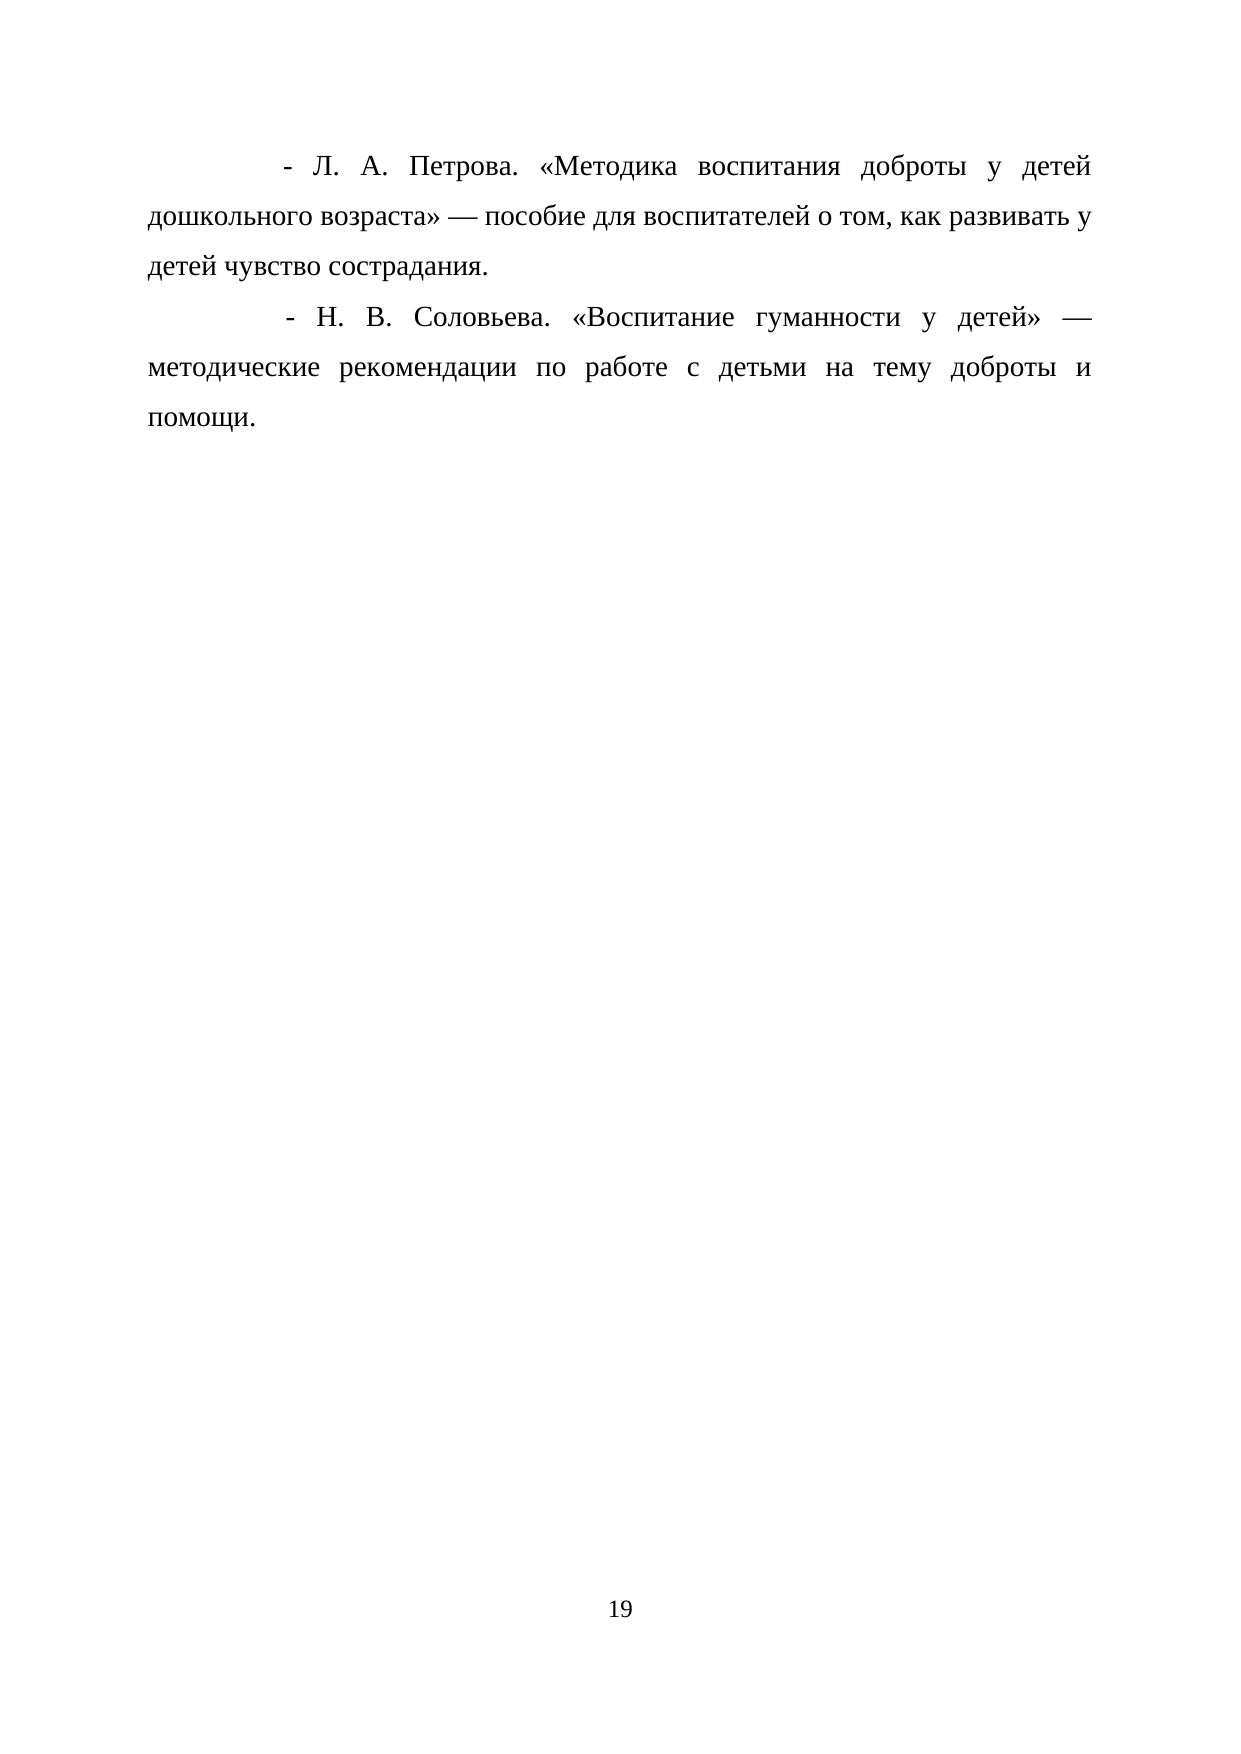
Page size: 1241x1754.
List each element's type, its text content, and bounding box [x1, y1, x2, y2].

text - Н. В. Соловьева. «Воспитание гуманности у детей» — методические рекомендации по работе с детьми на тему доброты и помощи. [148, 299, 1092, 433]
text - Л. А. Петрова. «Методика воспитания доброты у детей дошкольного возраста» — пособие для воспитателей о том, как развивать у детей чувство сострадания. [148, 148, 1092, 282]
